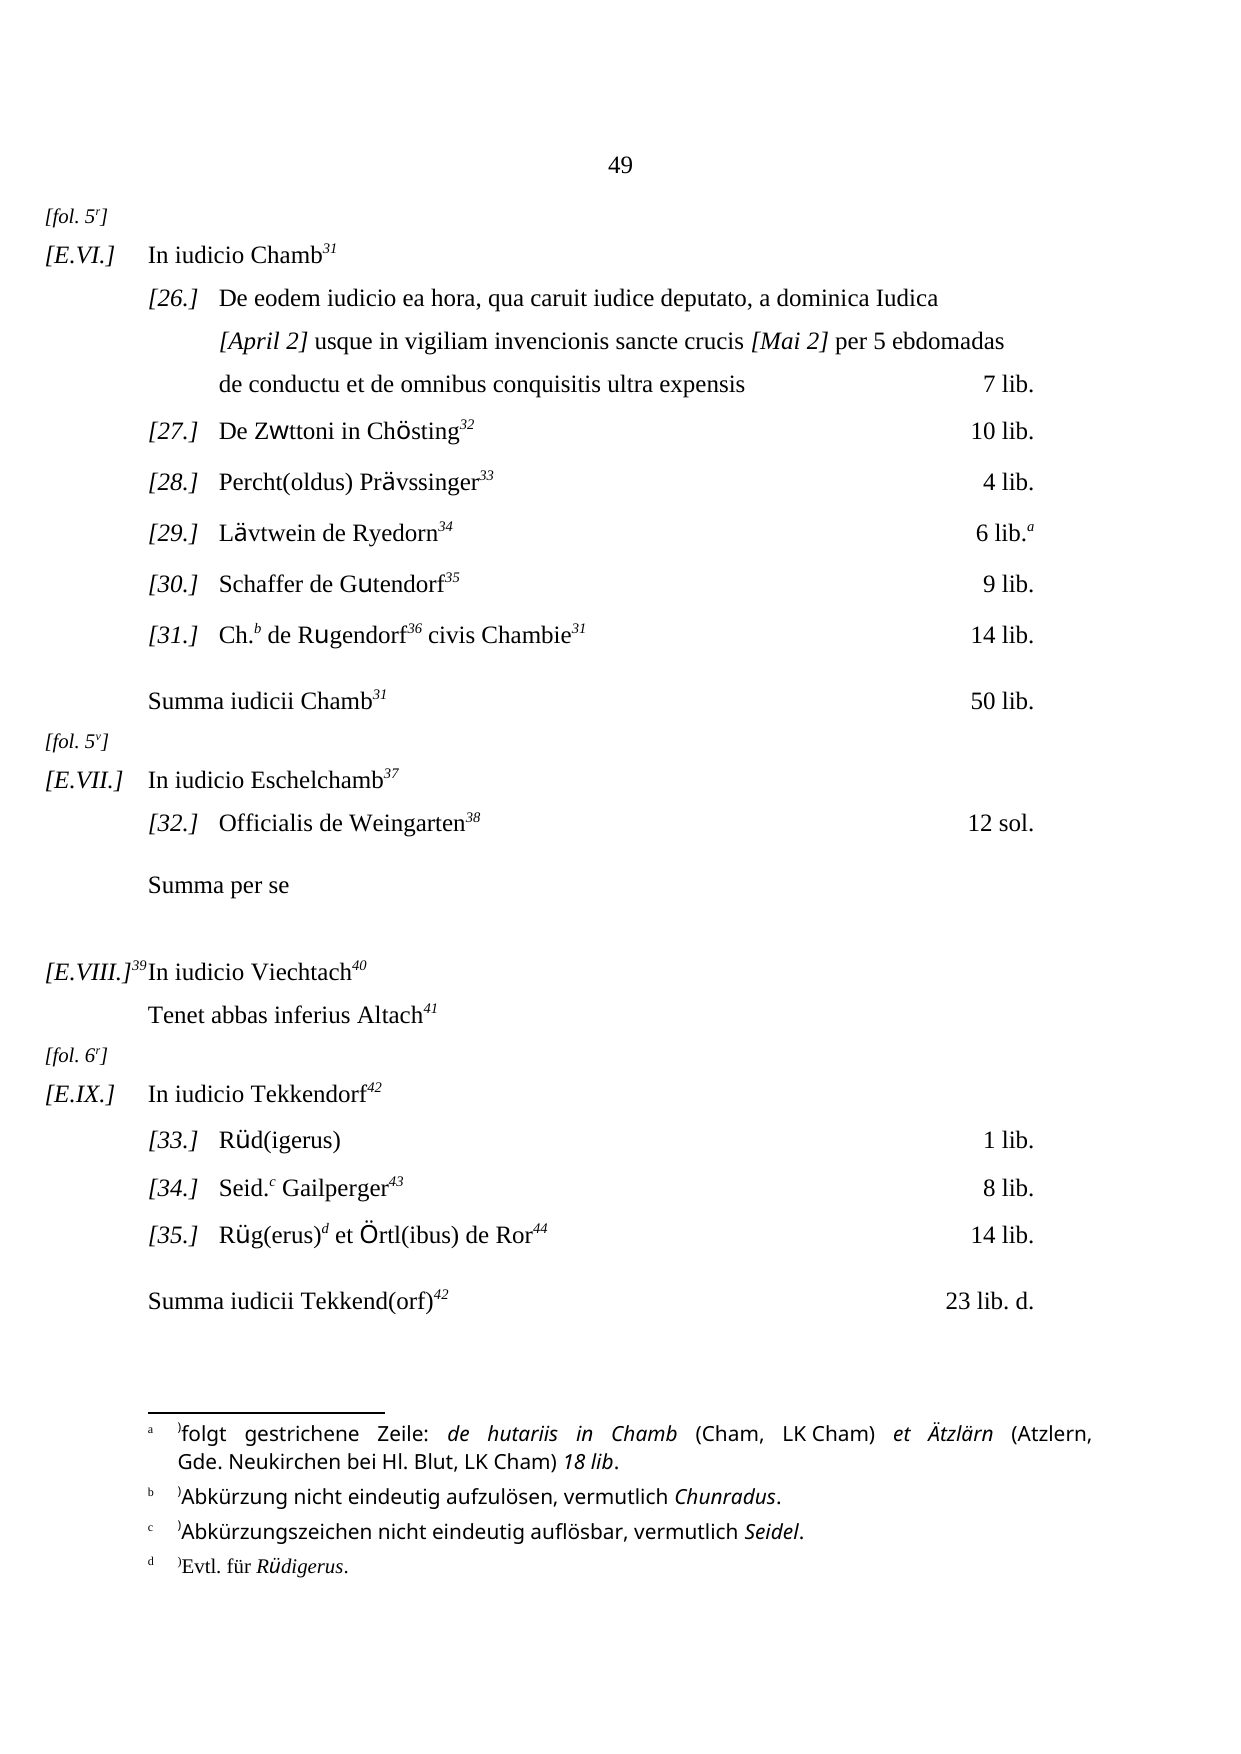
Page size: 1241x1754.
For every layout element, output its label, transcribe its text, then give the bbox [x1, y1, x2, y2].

text [27.] De Zwttoni in Chösting 10 lib. [148, 412, 1092, 446]
text [E.IX.] In iudicio Tekkendorf [44, 1079, 1092, 1108]
text Summa iudicii Tekkend(orf)42 23 lib. d. [148, 1286, 1092, 1315]
text [E.VII.] In iudicio Eschelchamb [44, 765, 1092, 794]
text [35.] Rüg(erus) et Örtl(ibus) de Ror 14 lib. [148, 1216, 1092, 1250]
text [fol. 5v] [44, 729, 1092, 753]
text [fol. 5r] [44, 204, 1092, 228]
text [30.] Schaffer de Gutendorf 9 lib. [148, 565, 1092, 599]
text [29.] Lävtwein de Ryedorn 6 lib. [148, 514, 1099, 548]
text [E.VI.] In iudicio Chamb [44, 240, 1092, 268]
text [31.] Ch. de Rugendorf civis Chambie31 14 lib. [148, 616, 1092, 651]
text Tenet abbas inferius Altach [148, 1000, 1092, 1028]
text [32.] Officialis de Weingarten 12 sol. [148, 808, 1092, 837]
text Summa iudicii Chamb31 50 lib. [148, 686, 1092, 715]
text [33.] Rüd(igerus) 1 lib. [148, 1122, 1092, 1156]
text Summa per se [148, 870, 1092, 899]
text [28.] Percht(oldus) Prävssinger 4 lib. [148, 463, 1092, 497]
text [E.VIII.] In iudicio Viechtach [44, 957, 1092, 985]
text [fol. 6r] [44, 1043, 1092, 1067]
text [26.] De eodem iudicio ea hora, qua caruit iudice deputato, a dominica Iudica [April 2] usque in vigiliam invencionis sancte crucis [Mai 2] per 5 ebdomadas de conductu et de omnibus conquisitis ultra expensis 7 lib. [148, 283, 1022, 398]
text [34.] Seid. Gailperger 8 lib. [148, 1173, 1092, 1202]
